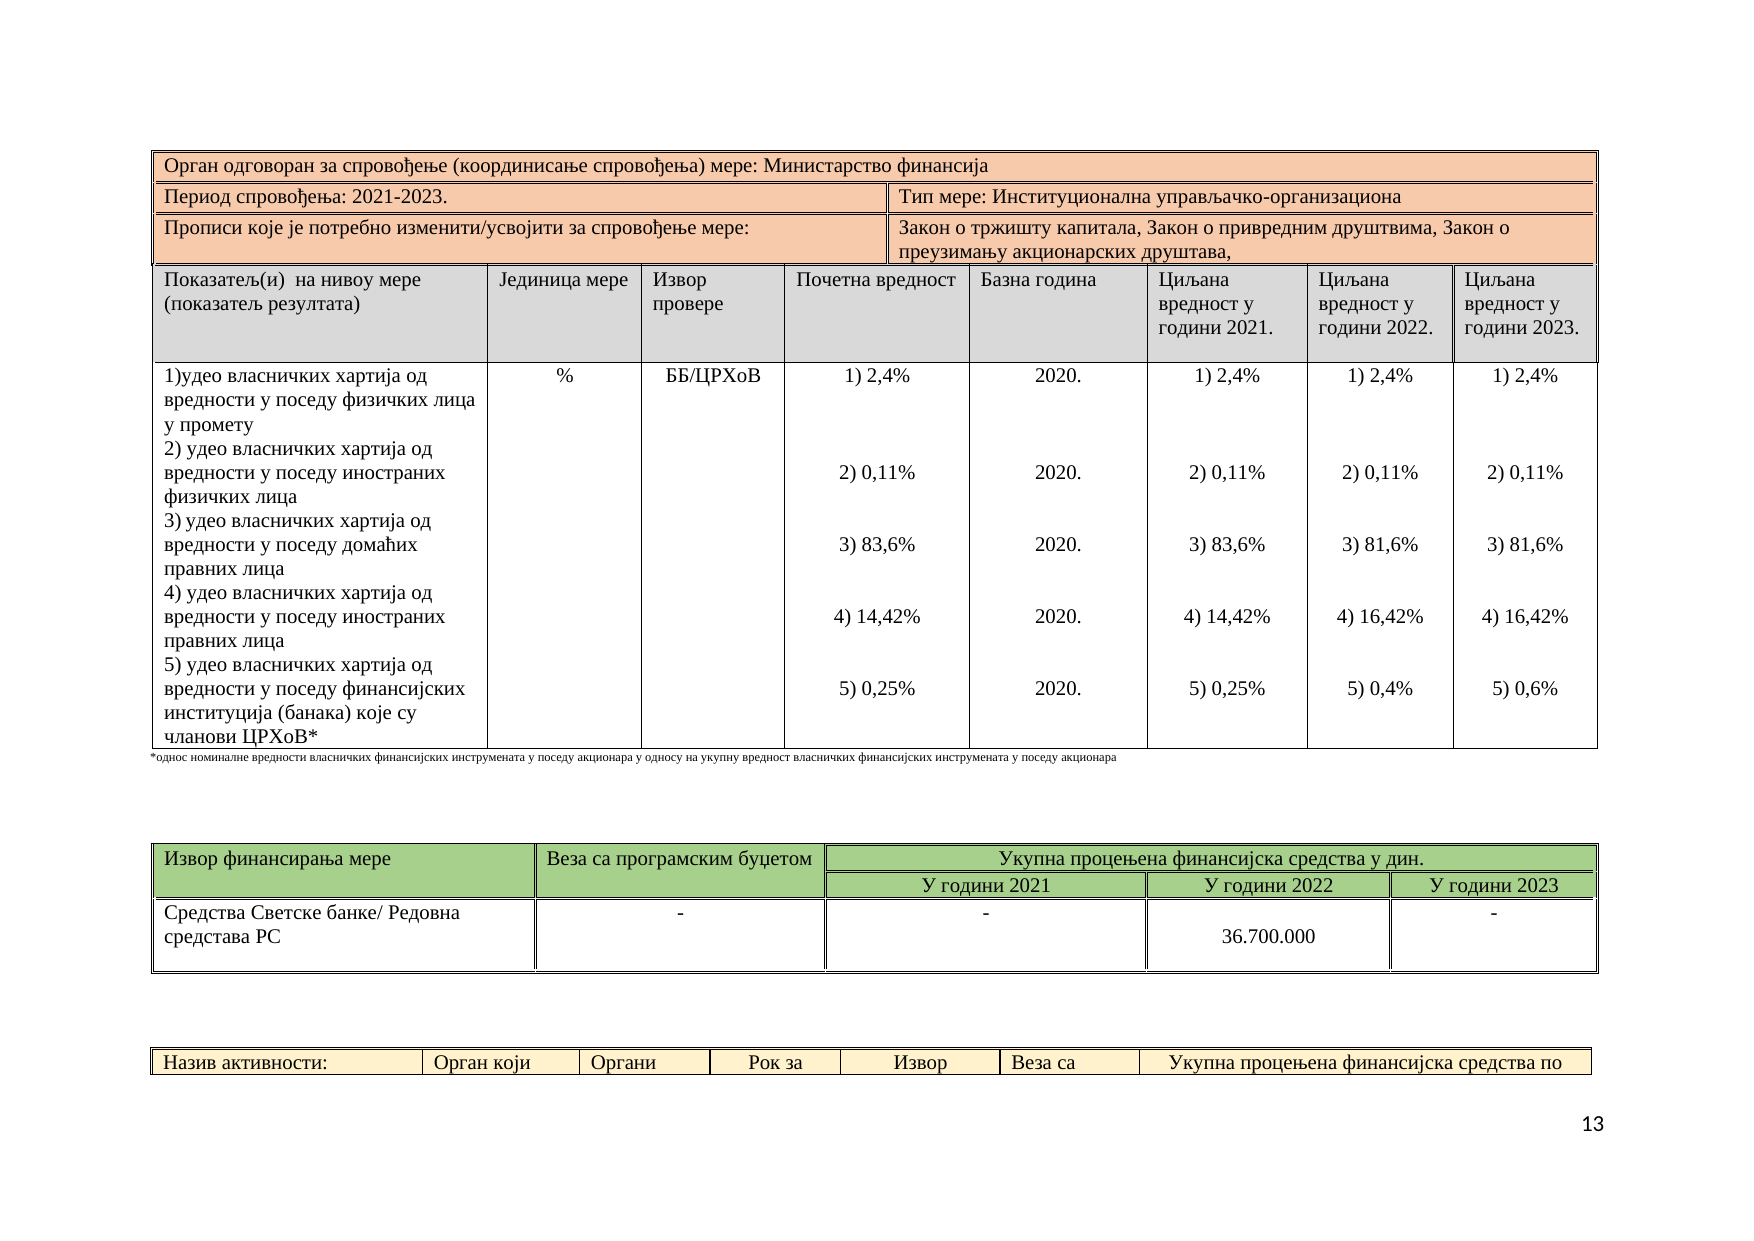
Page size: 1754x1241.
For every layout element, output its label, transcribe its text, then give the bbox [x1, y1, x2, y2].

table_cell Извор провере [642, 266, 784, 362]
table_cell Циљана вредност у години 2021. [1148, 266, 1307, 362]
table_header Извор финансирања [841, 1050, 999, 1074]
table_cell % [488, 363, 641, 748]
table_cell - [825, 900, 1146, 971]
table_cell 1) 2,4% 2) 0,11% 3) 83,6% 4) 14,42% 5) 0,25% [785, 363, 969, 748]
table_cell Средства Светске банке/ Редовна средстава РС [154, 897, 535, 971]
table_header Назив активности: [153, 1050, 422, 1074]
table_cell Циљана вредност у години 2022. [1308, 266, 1452, 362]
table_cell Прописи које је потребно изменити/усвојити за спровођење мере: [153, 212, 887, 263]
table_cell 1) 2,4% 2) 0,11% 3) 81,6% 4) 16,42% 5) 0,4% [1308, 363, 1453, 748]
table_cell Орган одговоран за спровођење (координисање спровођења) мере: Министарство финансија [154, 153, 1596, 181]
table_header Веза са програмским буџетом [537, 844, 824, 897]
table_cell Закон о тржишту капитала, Закон о привредним друштвима, Закон о преузимању акционарских друштава, [888, 212, 1597, 263]
table_cell Период спровођења: 2021-2023. [153, 181, 887, 212]
table_cell Базна година [970, 266, 1147, 362]
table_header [711, 1050, 840, 1074]
text *однос номиналне вредности власничких финансијских инструмената у поседу акционара у односу на укупну вредност власничких финансијских инструмената у поседу акционара [150, 749, 1604, 764]
table_cell У години 2021 [827, 873, 1145, 897]
table_header Извор финансирања мере [154, 844, 534, 897]
table_cell Почетна вредност [785, 266, 969, 362]
table_cell 1) 2,4% 2) 0,11% 3) 81,6% 4) 16,42% 5) 0,6% [1454, 363, 1597, 748]
table_cell У години 2023 [1392, 870, 1596, 897]
table_cell ББ/ЦРХоВ [642, 363, 784, 748]
table_cell - [1391, 897, 1596, 971]
table_cell 1) 2,4% 2) 0,11% 3) 83,6% 4) 14,42% 5) 0,25% [1148, 363, 1307, 748]
table_cell 2020. 2020. 2020. 2020. 2020. [970, 363, 1147, 748]
table_cell 1)удео власничких хартија од вредности у поседу физичких лица у промету 2) удео власничких хартија од вредности у поседу иностраних физичких лица 3) удео власничких хартија од вредности у поседу домаћих правних лица 4) удео власничких хартија од вредности у поседу иностраних правних лица 5) удео власничких хартија од вредности у поседу финансијских институција (банака) које су чланови ЦРХоВ* [153, 362, 487, 748]
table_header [1140, 1050, 1591, 1074]
table_cell Показатељ(и) на нивоу мере (показатељ резултата) [153, 263, 487, 362]
table_cell Циљана вредност у години 2023. [1453, 263, 1597, 362]
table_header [423, 1050, 579, 1074]
table_cell Тип мере: Институционална управљачко-организациона [888, 181, 1597, 212]
table_cell 36.700.000 [1146, 897, 1391, 971]
table_cell Jединица мере [488, 266, 641, 362]
table_header Укупна процењена финансијска средства у дин. [827, 846, 1596, 870]
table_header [580, 1050, 709, 1074]
table_cell - [535, 900, 825, 971]
table_cell У години 2022 [1148, 873, 1389, 897]
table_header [1001, 1050, 1139, 1074]
